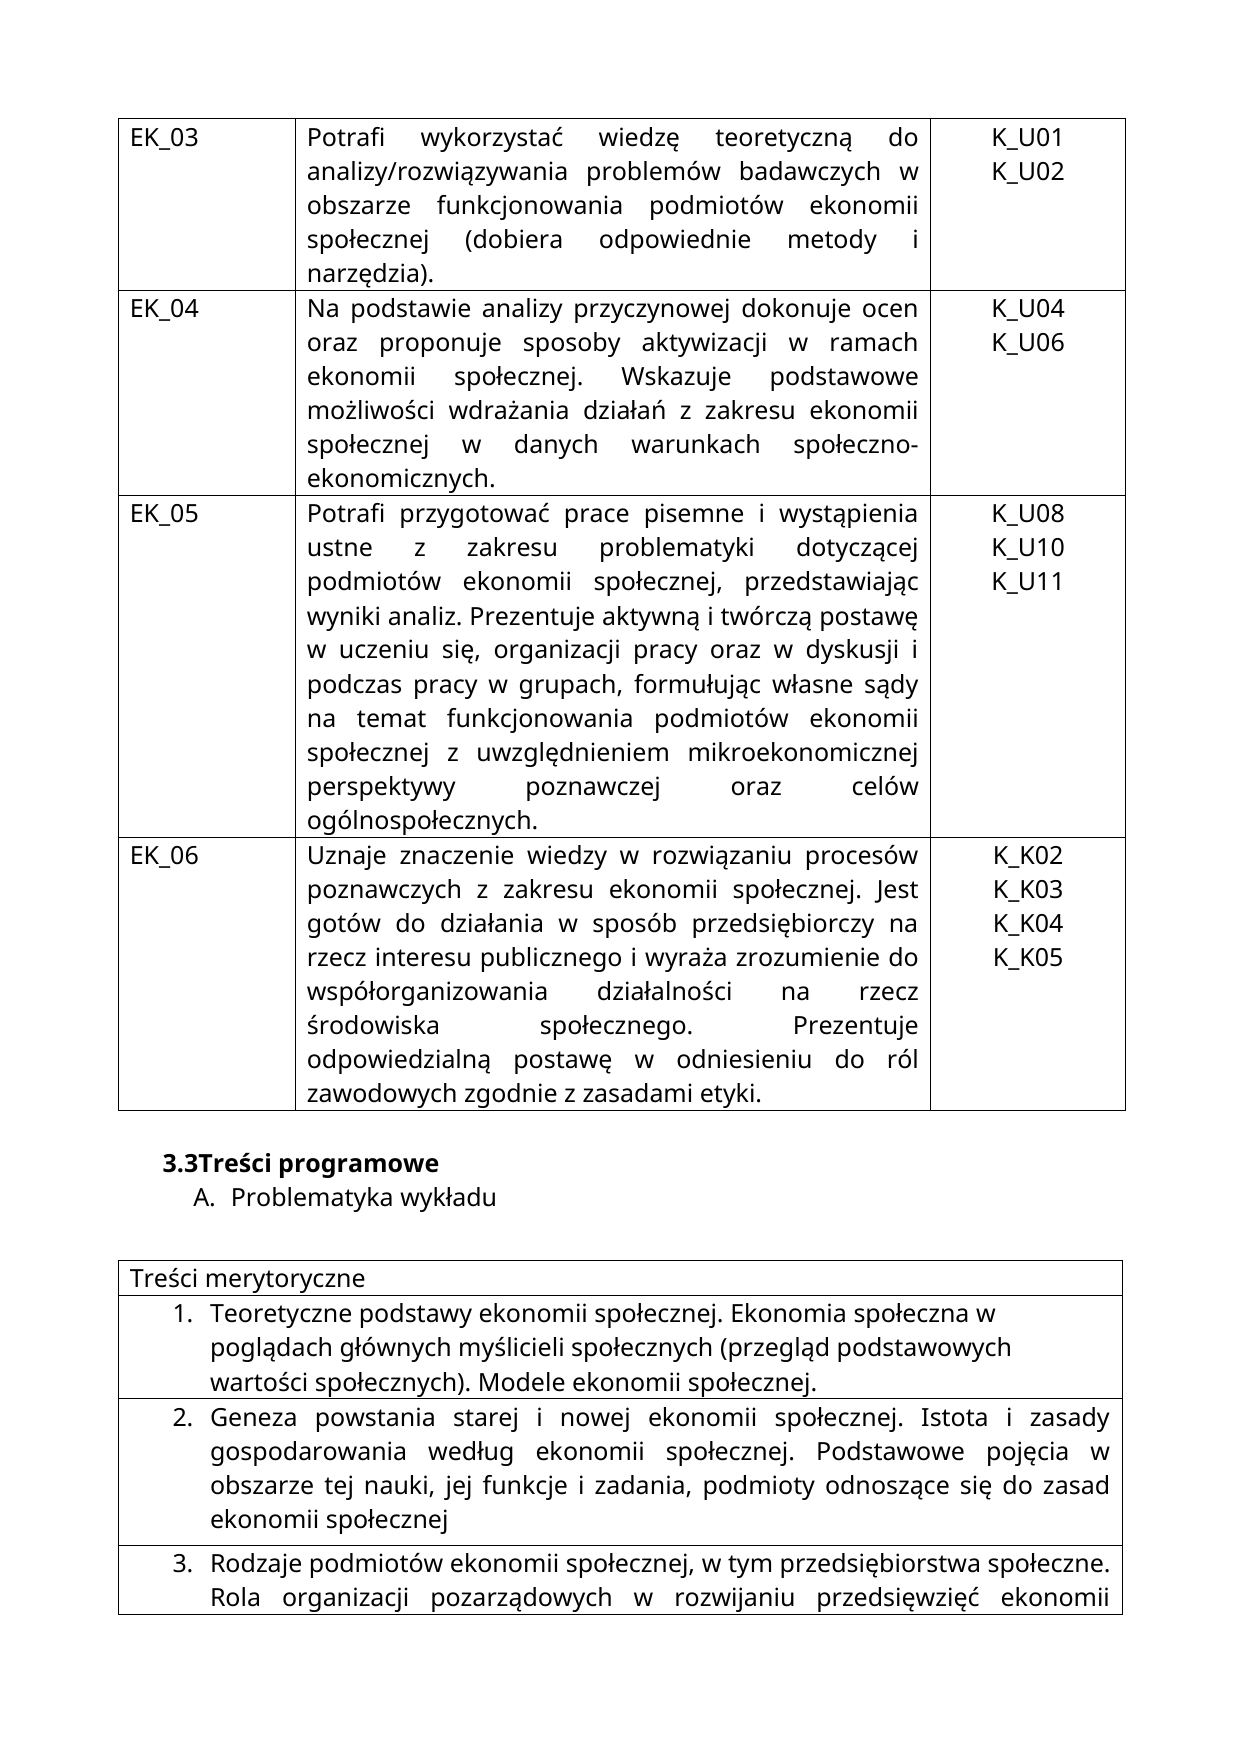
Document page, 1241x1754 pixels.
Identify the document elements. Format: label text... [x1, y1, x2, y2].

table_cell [119, 1546, 1122, 1614]
table_cell Potrafi przygotować prace pisemne i wystąpienia ustne z zakresu problematyki dotyczącej podmiotów ekonomii społecznej, przedstawiając wyniki analiz. Prezentuje aktywną i twórczą postawę w uczeniu się, organizacji pracy oraz w dyskusji i podczas pracy w grupach, formułując własne sądy na temat funkcjonowania podmiotów ekonomii społecznej z uwzględnieniem mikroekonomicznej perspektywy poznawczej oraz celów ogólnospołecznych. [296, 496, 930, 837]
table_cell Na podstawie analizy przyczynowej dokonuje ocen oraz proponuje sposoby aktywizacji w ramach ekonomii społecznej. Wskazuje podstawowe możliwości wdrażania działań z zakresu ekonomii społecznej w danych warunkach społeczno-ekonomicznych. [296, 291, 930, 495]
table_cell EK_05 [119, 496, 295, 837]
table_cell Teoretyczne podstawy ekonomii społecznej. Ekonomia społeczna w poglądach głównych myślicieli społecznych (przegląd podstawowych wartości społecznych). Modele ekonomii społecznej. [119, 1296, 1122, 1398]
table_cell EK_04 [119, 291, 295, 495]
table_header Treści merytoryczne [119, 1261, 1122, 1295]
list 3.3Treści programowe [162, 1145, 1122, 1179]
table_cell Potrafi wykorzystać wiedzę teoretyczną do analizy/rozwiązywania problemów badawczych w obszarze funkcjonowania podmiotów ekonomii społecznej (dobiera odpowiednie metody i narzędzia). [296, 119, 930, 289]
table_cell Uznaje znaczenie wiedzy w rozwiązaniu procesów poznawczych z zakresu ekonomii społecznej. Jest gotów do działania w sposób przedsiębiorczy na rzecz interesu publicznego i wyraża zrozumienie do współorganizowania działalności na rzecz środowiska społecznego. Prezentuje odpowiedzialną postawę w odniesieniu do ról zawodowych zgodnie z zasadami etyki. [296, 838, 930, 1110]
table_cell K_U04 K_U06 [931, 291, 1125, 495]
table_cell K_U01 K_U02 [931, 119, 1125, 289]
list Problematyka wykładu [193, 1179, 1122, 1213]
table_cell EK_03 [119, 119, 295, 289]
table_cell K_K02 K_K03 K_K04 K_K05 [931, 838, 1125, 1110]
table_cell Geneza powstania starej i nowej ekonomii społecznej. Istota i zasady gospodarowania według ekonomii społecznej. Podstawowe pojęcia w obszarze tej nauki, jej funkcje i zadania, podmioty odnoszące się do zasad ekonomii społecznej [119, 1399, 1122, 1545]
table_cell EK_06 [119, 838, 295, 1110]
table_cell K_U08 K_U10 K_U11 [931, 496, 1125, 837]
